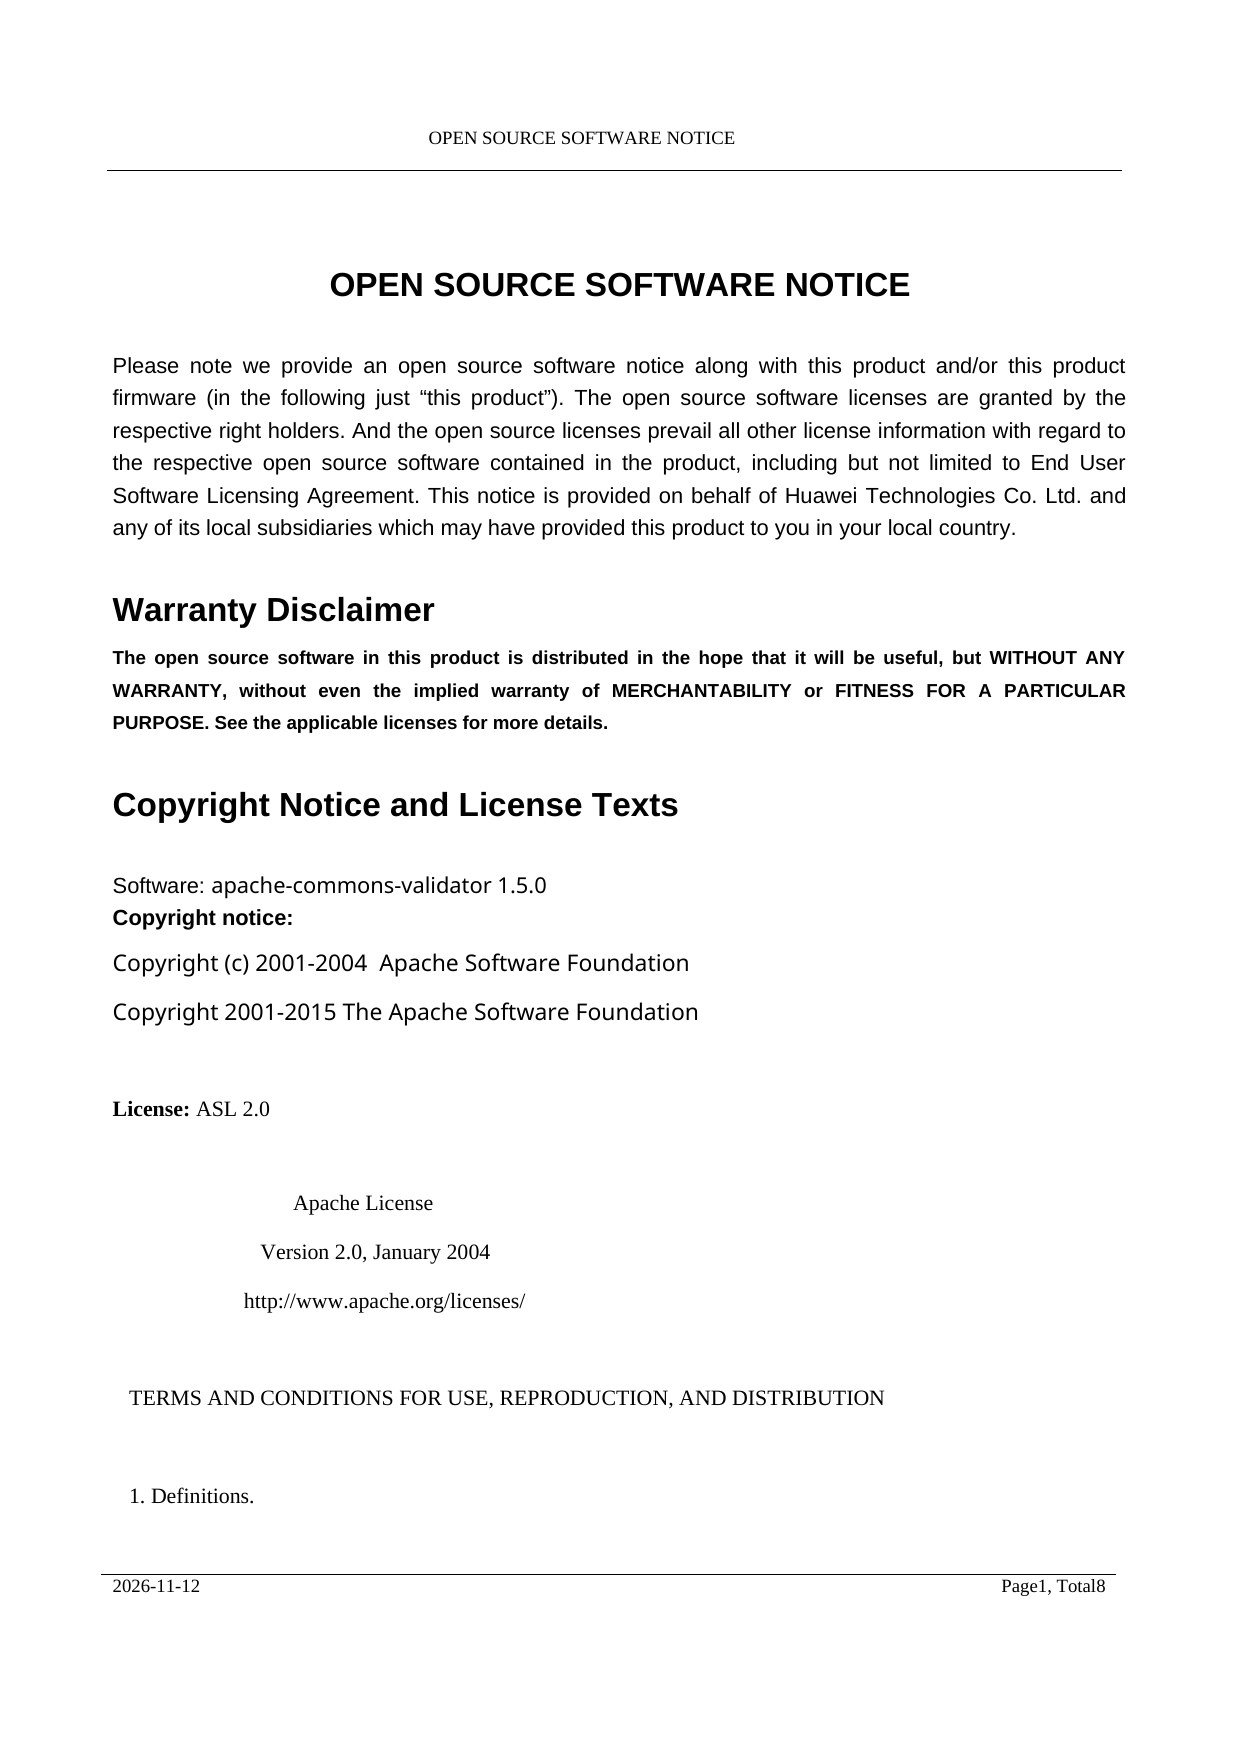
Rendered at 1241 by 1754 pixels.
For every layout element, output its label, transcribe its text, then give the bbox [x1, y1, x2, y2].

text Copyright Notice and License Texts [112, 771, 1128, 836]
text Please note we provide an open source software notice along with this product and/or this product firmware (in the following just “this product”). The open source software licenses are granted by the respective right holders. And the open source licenses prevail all other license information with regard to the respective open source software contained in the product, including but not limited to End User Software Licensing Agreement. This notice is provided on behalf of Huawei Technologies Co. Ltd. and any of its local subsidiaries which may have provided this product to you in your local country. [112, 349, 1128, 544]
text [112, 1138, 1128, 1512]
text Software: apache-commons-validator 1.5.0 [112, 869, 1128, 901]
text Copyright (c) 2001-2004 Apache Software Foundation Copyright 2001-2015 The Apache Software Foundation [112, 947, 1128, 1077]
text License: ASL 2.0 [112, 1093, 1128, 1125]
text Warranty Disclaimer [112, 576, 1128, 641]
text OPEN SOURCE SOFTWARE NOTICE [112, 251, 1128, 316]
text Copyright notice: [112, 901, 1128, 934]
text The open source software in this product is distributed in the hope that it will be useful, but WITHOUT ANY WARRANTY, without even the implied warranty of MERCHANTABILITY or FITNESS FOR A PARTICULAR PURPOSE. See the applicable licenses for more details. [112, 641, 1128, 739]
